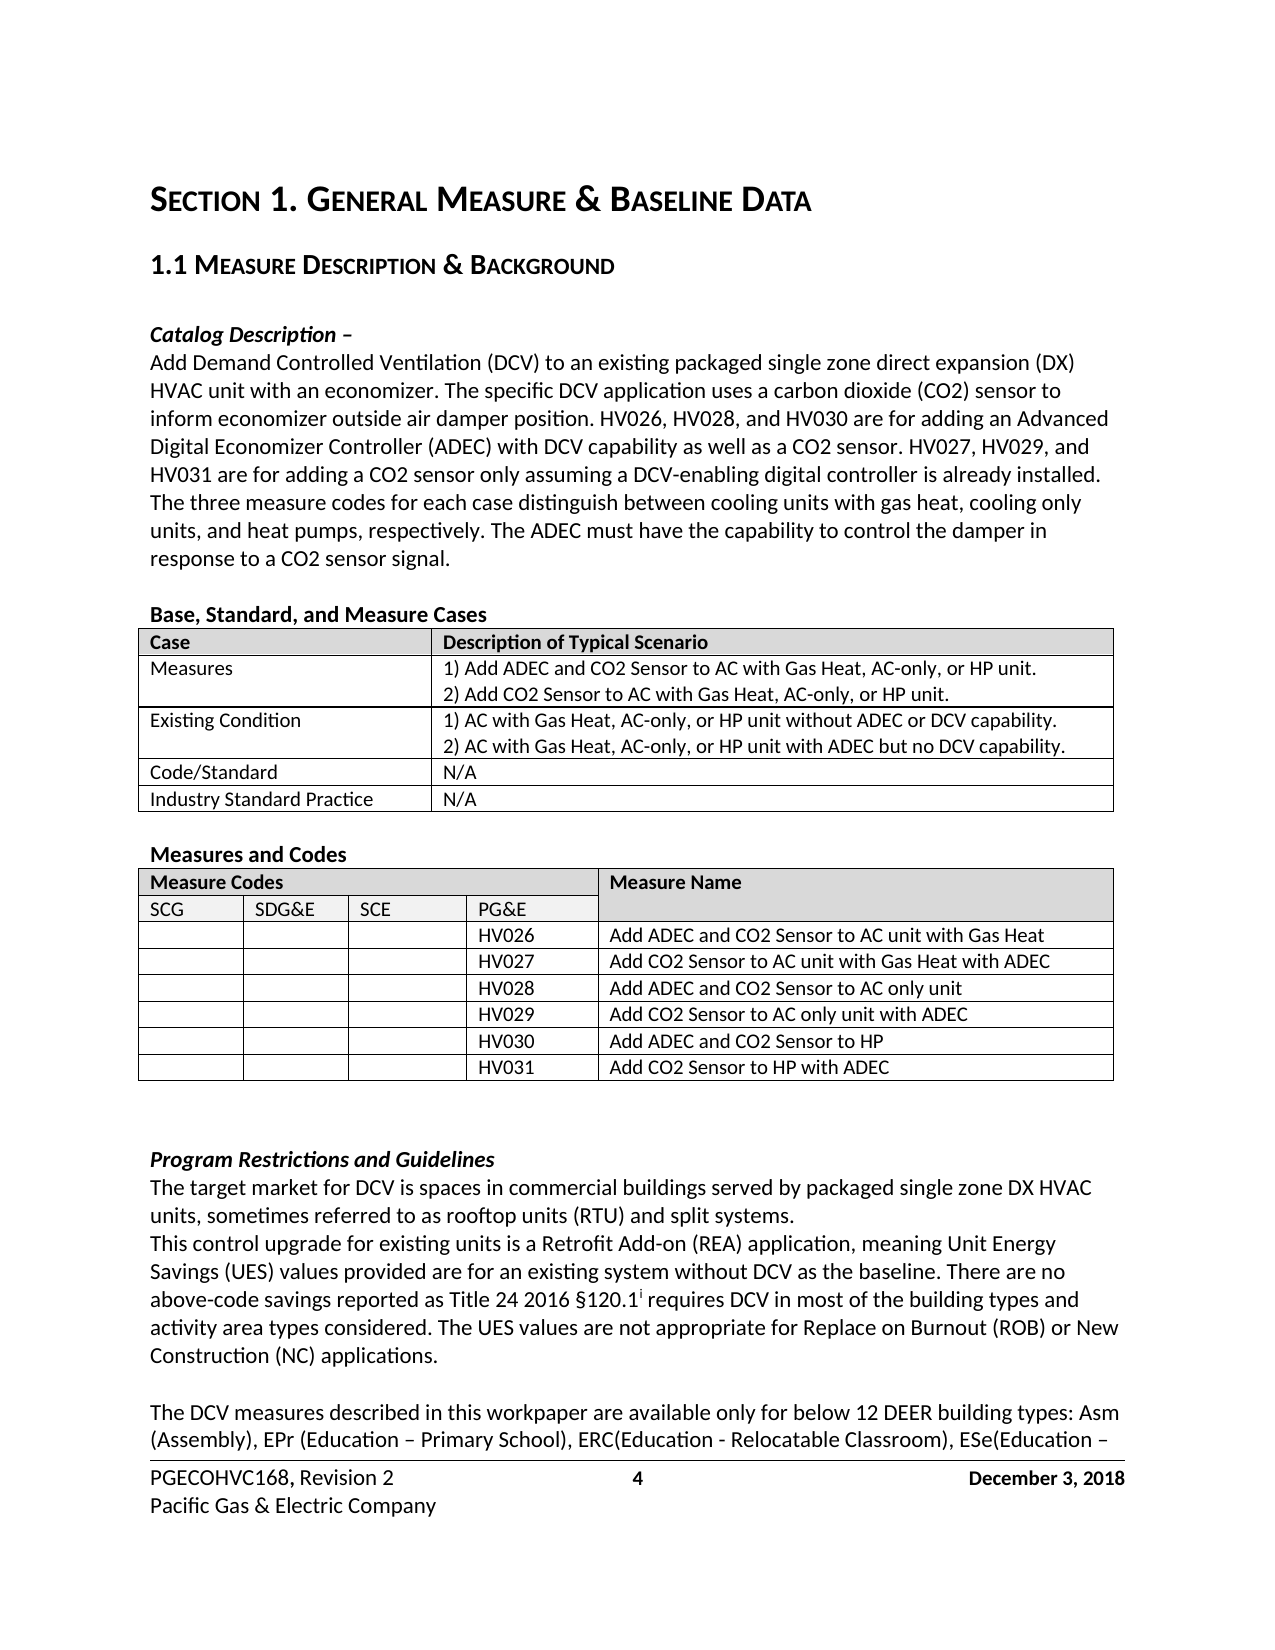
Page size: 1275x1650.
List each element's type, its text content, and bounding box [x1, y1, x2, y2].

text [150, 1398, 1125, 1454]
text Catalog Description – [150, 320, 1125, 348]
table_header Measure Codes [139, 869, 598, 895]
table_cell SCG [139, 896, 243, 921]
table_header Measure Name [599, 869, 1113, 921]
text The target market for DCV is spaces in commercial buildings served by packaged single zone DX HVAC units, sometimes referred to as rooftop units (RTU) and split systems. [150, 1173, 1125, 1229]
text Add Demand Controlled Ventilation (DCV) to an existing packaged single zone direct expansion (DX) HVAC unit with an economizer. The specific DCV application uses a carbon dioxide (CO2) sensor to inform economizer outside air damper position. HV026, HV028, and HV030 are for adding an Advanced Digital Economizer Controller (ADEC) with DCV capability as well as a CO2 sensor. HV027, HV029, and HV031 are for adding a CO2 sensor only assuming a DCV-enabling digital controller is already installed. The three measure codes for each case distinguish between cooling units with gas heat, cooling only units, and heat pumps, respectively. The ADEC must have the capability to control the damper in response to a CO2 sensor signal. [150, 348, 1125, 572]
table_cell Add ADEC and CO2 Sensor to HP [599, 1028, 1113, 1053]
text Program Restrictions and Guidelines [150, 1145, 1125, 1173]
text Measures and Codes [150, 840, 1125, 868]
table_cell [244, 975, 348, 1001]
table_cell N/A [432, 786, 1113, 811]
table_cell [349, 1055, 466, 1080]
table_cell [244, 1055, 348, 1080]
table_cell [244, 1028, 348, 1053]
table_cell HV030 [467, 1028, 598, 1053]
table_cell [139, 975, 243, 1001]
table_cell [349, 949, 466, 974]
text This control upgrade for existing units is a Retrofit Add-on (REA) application, meaning Unit Energy Savings (UES) values provided are for an existing system without DCV as the baseline. There are no above-code savings reported as Title 24 2016 §120.1 requires DCV in most of the building types and activity area types considered. The UES values are not appropriate for Replace on Burnout (ROB) or New Construction (NC) applications. [150, 1229, 1125, 1369]
table_cell [139, 949, 243, 974]
subtitle 1.1 Measure Description & Background [150, 246, 1125, 281]
table_cell Existing Condition [139, 708, 431, 758]
table_cell SDG&E [244, 896, 348, 921]
subtitle Section 1. General Measure & Baseline Data [150, 175, 1125, 221]
table_cell N/A [432, 759, 1113, 785]
table_cell [244, 922, 348, 948]
table_cell [349, 1028, 466, 1053]
text Base, Standard, and Measure Cases [150, 600, 1125, 628]
table_cell Add ADEC and CO2 Sensor to AC unit with Gas Heat [599, 922, 1113, 948]
table_cell Add ADEC and CO2 Sensor to AC only unit [599, 975, 1113, 1001]
table_cell Add CO2 Sensor to AC unit with Gas Heat with ADEC [599, 949, 1113, 974]
table_cell 1) AC with Gas Heat, AC-only, or HP unit without ADEC or DCV capability. 2) AC with Gas Heat, AC-only, or HP unit with ADEC but no DCV capability. [432, 708, 1113, 758]
table_cell Add CO2 Sensor to HP with ADEC [599, 1055, 1113, 1080]
table_cell [139, 922, 243, 948]
table_cell [139, 1028, 243, 1053]
table_cell [139, 1055, 243, 1080]
table_header Case [139, 629, 431, 654]
table_cell [244, 1002, 348, 1027]
table_cell PG&E [467, 896, 598, 921]
table_cell HV031 [467, 1055, 598, 1080]
table_cell SCE [349, 896, 466, 921]
table_cell 1) Add ADEC and CO2 Sensor to AC with Gas Heat, AC-only, or HP unit. 2) Add CO2 Sensor to AC with Gas Heat, AC-only, or HP unit. [432, 656, 1113, 706]
table_cell Add CO2 Sensor to AC only unit with ADEC [599, 1002, 1113, 1027]
table_header Description of Typical Scenario [432, 629, 1113, 654]
table_cell HV026 [467, 922, 598, 948]
table_cell [349, 922, 466, 948]
table_cell HV028 [467, 975, 598, 1001]
table_cell Code/Standard [139, 759, 431, 785]
table_cell HV029 [467, 1002, 598, 1027]
table_cell [349, 1002, 466, 1027]
table_cell Measures [139, 656, 431, 706]
table_cell HV027 [467, 949, 598, 974]
table_cell [349, 975, 466, 1001]
table_cell [139, 1002, 243, 1027]
table_cell [244, 949, 348, 974]
table_cell Industry Standard Practice [139, 786, 431, 811]
